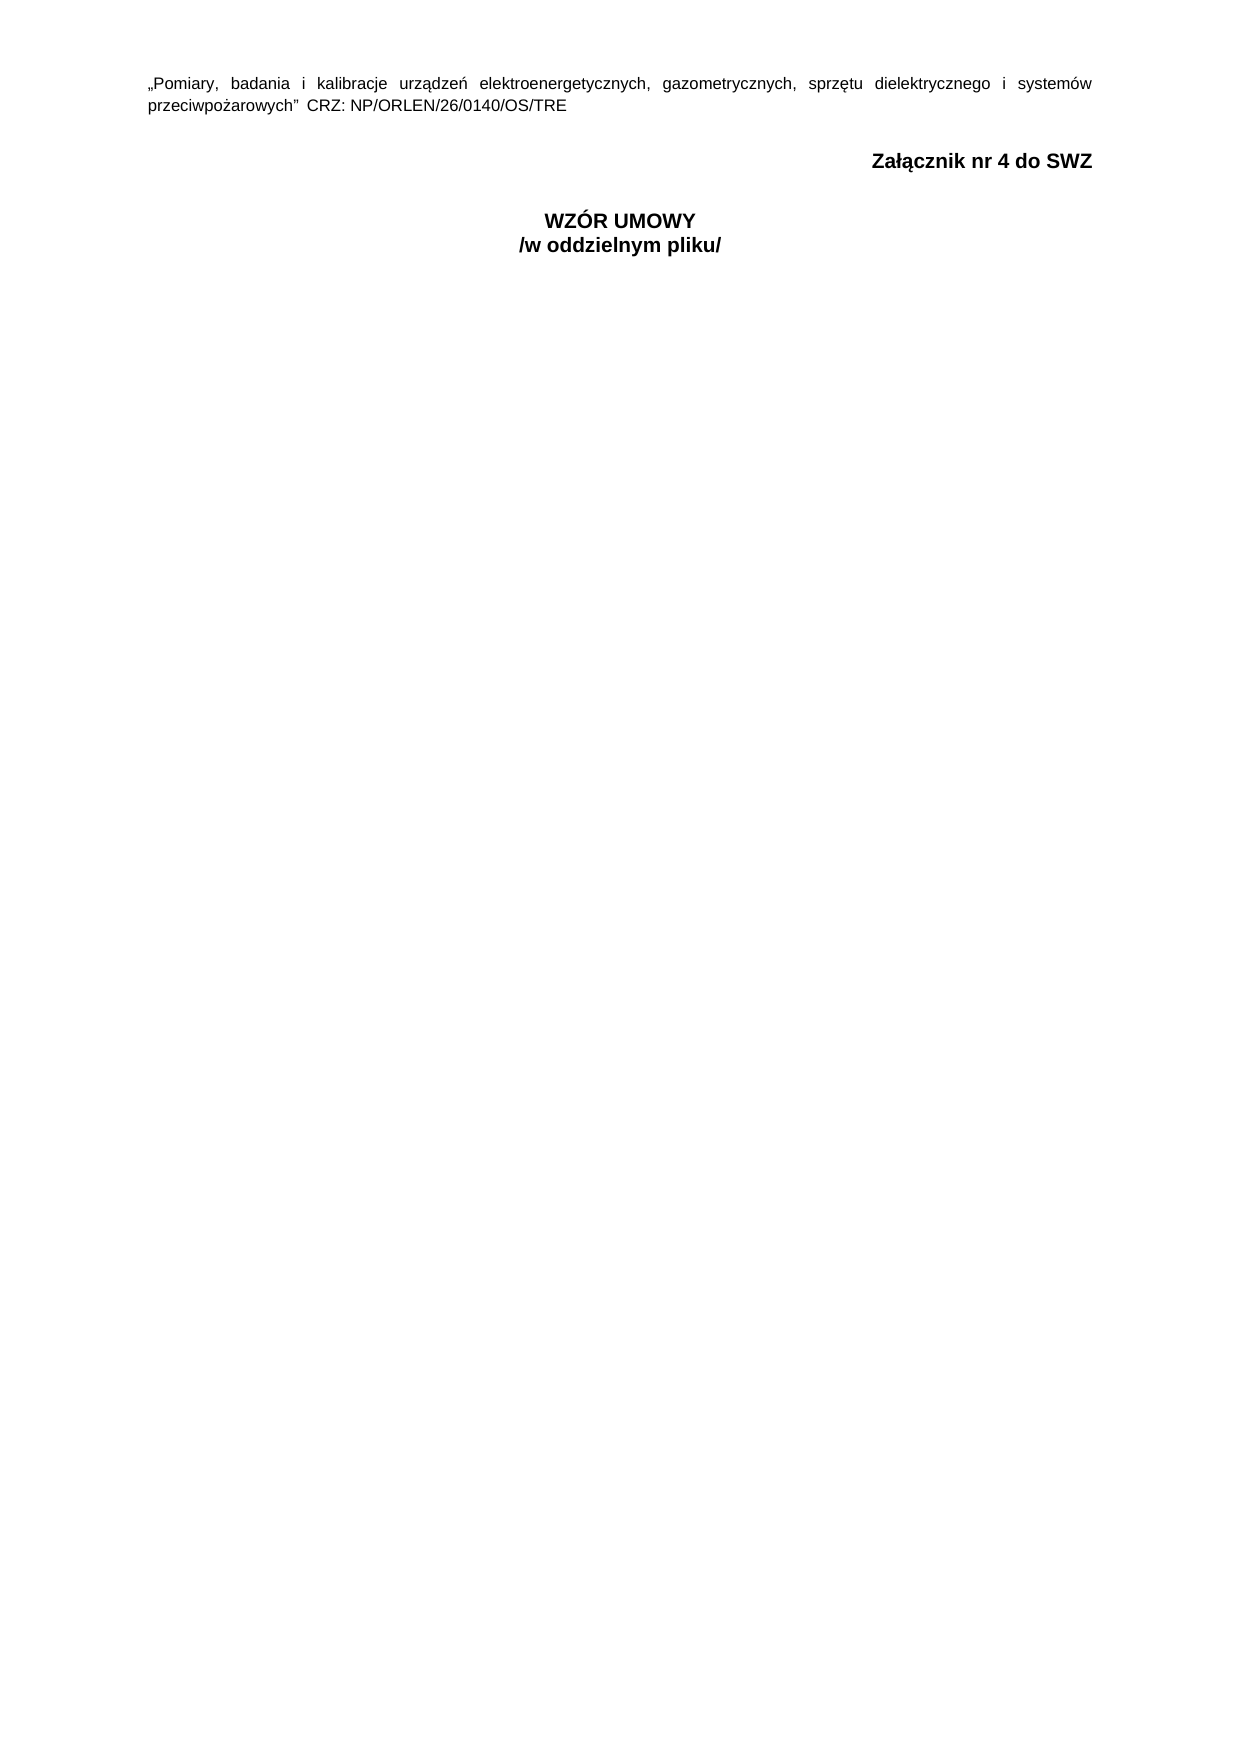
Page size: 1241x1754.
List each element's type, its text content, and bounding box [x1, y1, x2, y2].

text /w oddzielnym pliku/ [148, 233, 1093, 257]
text Załącznik nr 4 do SWZ [148, 142, 1093, 175]
text WZÓR UMOWY [148, 209, 1093, 233]
